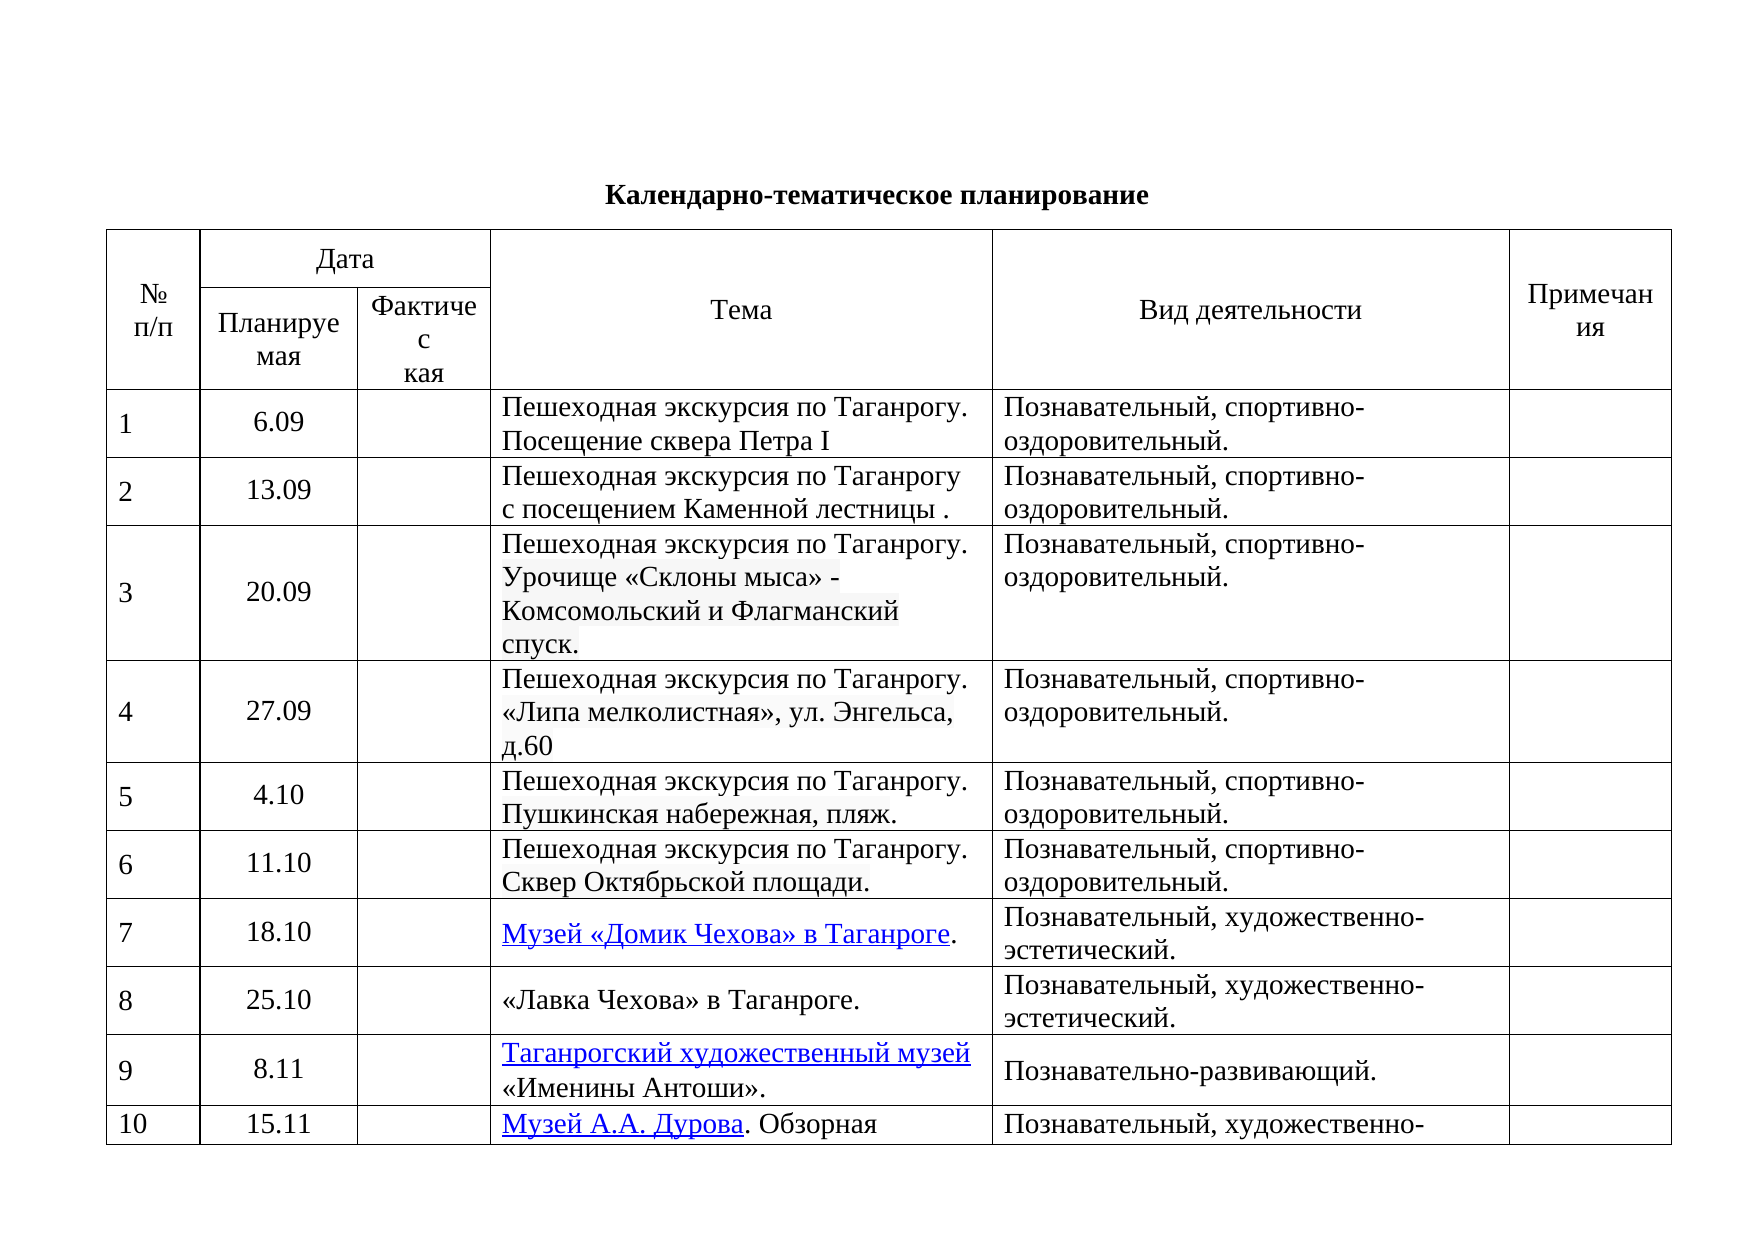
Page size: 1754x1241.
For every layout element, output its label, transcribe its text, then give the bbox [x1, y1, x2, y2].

table_cell Пешеходная экскурсия по Таганрогу. Посещение сквера Петра I [491, 390, 992, 457]
table_cell 7 [107, 899, 199, 966]
table_cell Познавательный, спортивно-оздоровительный. [993, 831, 1509, 898]
table_cell [1510, 899, 1671, 966]
table_cell [358, 899, 490, 966]
table_cell [358, 831, 490, 898]
table_cell Познавательный, спортивно-оздоровительный. [993, 763, 1509, 830]
table_cell 27.09 [201, 661, 357, 762]
table_cell Пешеходная экскурсия по Таганрогу с посещением Каменной лестницы . [491, 458, 992, 525]
table_cell [1510, 1035, 1671, 1105]
table_cell 4 [107, 661, 199, 762]
table_cell Планируемая [201, 288, 357, 388]
table_cell 25.10 [201, 967, 357, 1034]
table_cell 8.11 [201, 1035, 357, 1105]
table_cell 15.11 [201, 1106, 357, 1144]
table_cell 1 [107, 390, 199, 457]
table_cell Познавательно-развивающий. [993, 1035, 1509, 1105]
table_cell Пешеходная экскурсия по Таганрогу. Сквер Октябрьской площади. [491, 831, 992, 898]
table_cell 13.09 [201, 458, 357, 525]
text Календарно-тематическое планирование [118, 177, 1636, 211]
table_cell Познавательный, спортивно-оздоровительный. [993, 661, 1509, 762]
table_cell Таганрогский художественный музей «Именины Антоши». [491, 1035, 992, 1105]
table_cell Познавательный, спортивно-оздоровительный. [993, 390, 1509, 457]
table_cell [358, 526, 490, 660]
table_cell [1510, 831, 1671, 898]
table_cell Пешеходная экскурсия по Таганрогу. Пушкинская набережная, пляж. [491, 763, 992, 830]
table_cell [1510, 526, 1671, 660]
table_header № п/п [107, 230, 199, 388]
table_cell 20.09 [201, 526, 357, 660]
table_cell [358, 967, 490, 1034]
table_cell [1510, 458, 1671, 525]
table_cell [993, 1106, 1509, 1144]
table_header Дата [201, 230, 490, 287]
table_cell Познавательный, художественно-эстетический. [993, 967, 1509, 1034]
table_header Вид деятельности [993, 230, 1509, 388]
table_cell [358, 458, 490, 525]
table_cell «Лавка Чехова» в Таганроге. [491, 967, 992, 1034]
table_cell 18.10 [201, 899, 357, 966]
table_cell 6.09 [201, 390, 357, 457]
table_cell Пешеходная экскурсия по Таганрогу. Урочище «Склоны мыса» - Комсомольский и Флагманский спуск. [491, 526, 992, 660]
table_cell [358, 1106, 490, 1144]
table_cell [1510, 661, 1671, 762]
table_cell [1510, 1106, 1671, 1144]
table_cell 2 [107, 458, 199, 525]
table_cell 6 [107, 831, 199, 898]
table_cell 3 [107, 526, 199, 660]
table_cell [358, 1035, 490, 1105]
table_cell 5 [107, 763, 199, 830]
table_cell Фактичес кая [358, 288, 490, 388]
table_cell [358, 390, 490, 457]
table_cell Музей «Домик Чехова» в Таганроге. [491, 899, 992, 966]
table_cell Пешеходная экскурсия по Таганрогу. «Липа мелколистная», ул. Энгельса, д.60 [491, 661, 992, 762]
table_cell Познавательный, спортивно-оздоровительный. [993, 458, 1509, 525]
table_cell [1510, 763, 1671, 830]
table_cell [358, 763, 490, 830]
table_cell Познавательный, спортивно-оздоровительный. [993, 526, 1509, 660]
table_cell 8 [107, 967, 199, 1034]
table_cell [358, 661, 490, 762]
table_cell Познавательный, художественно-эстетический. [993, 899, 1509, 966]
table_cell 10 [107, 1106, 199, 1144]
table_header Примечания [1510, 230, 1671, 388]
table_cell [1510, 390, 1671, 457]
table_cell 9 [107, 1035, 199, 1105]
table_header Тема [491, 230, 992, 388]
table_cell Музей А.А. Дурова. Обзорная экскурсия. [491, 1106, 992, 1144]
table_cell [1510, 967, 1671, 1034]
table_cell 11.10 [201, 831, 357, 898]
table_cell 4.10 [201, 763, 357, 830]
